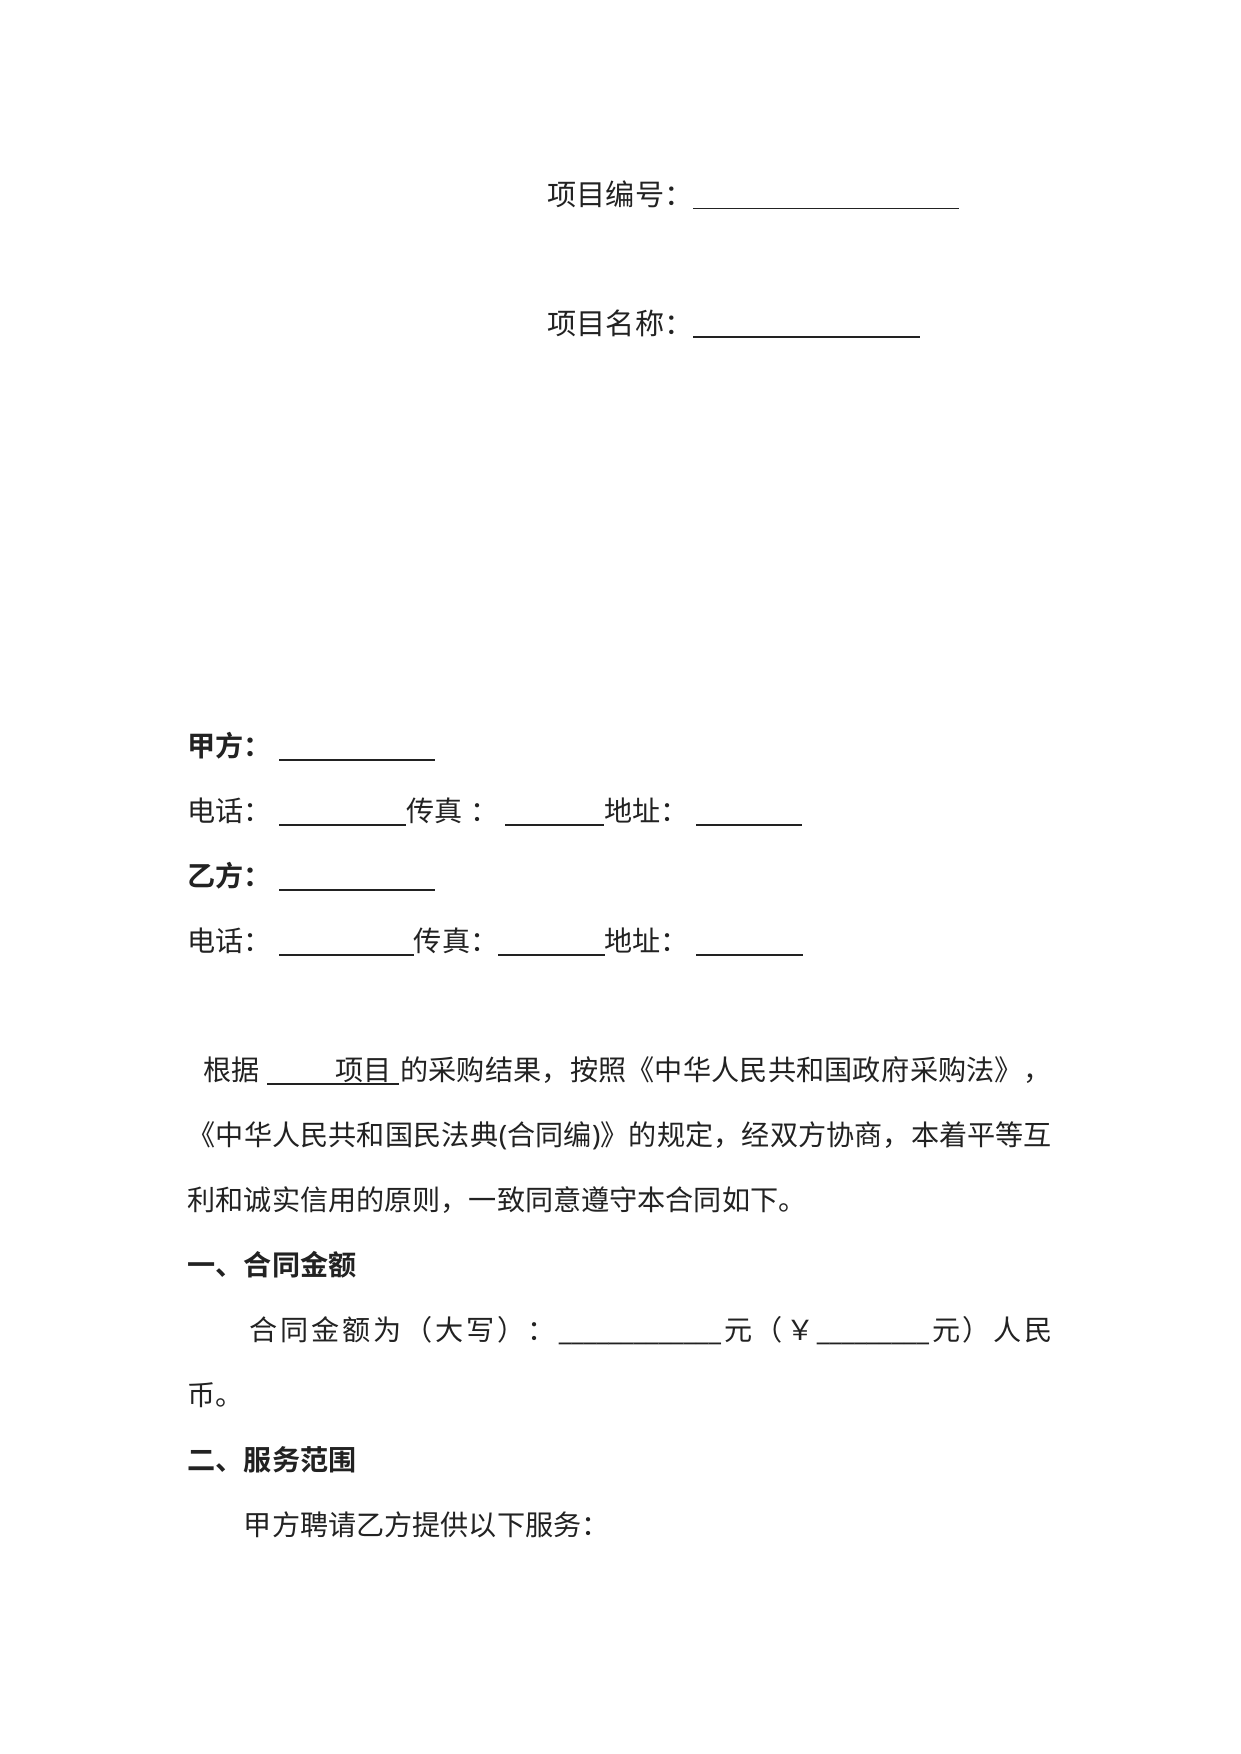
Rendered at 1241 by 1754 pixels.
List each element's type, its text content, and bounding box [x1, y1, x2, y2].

text 项目名称： [187, 291, 1053, 356]
text 一、合同金额 [187, 1232, 1053, 1297]
text 乙方： [187, 843, 1053, 908]
text 合同金额为（大写）：_____________元（￥_________元）人民币。 [187, 1297, 1053, 1427]
text 甲方聘请乙方提供以下服务： [187, 1492, 1053, 1557]
text 甲方： [187, 713, 1053, 778]
text 二、服务范围 [187, 1427, 1053, 1492]
text 根据 项目 的采购结果，按照《中华人民共和国政府采购法》，《中华人民共和国民法典(合同编)》的规定，经双方协商，本着平等互利和诚实信用的原则，一致同意遵守本合同如下。 [187, 1037, 1053, 1232]
text 项目编号： [187, 162, 1053, 227]
text 电话： 传真 ： 地址： [187, 778, 1053, 843]
text 电话： 传真： 地址： [187, 908, 1053, 973]
